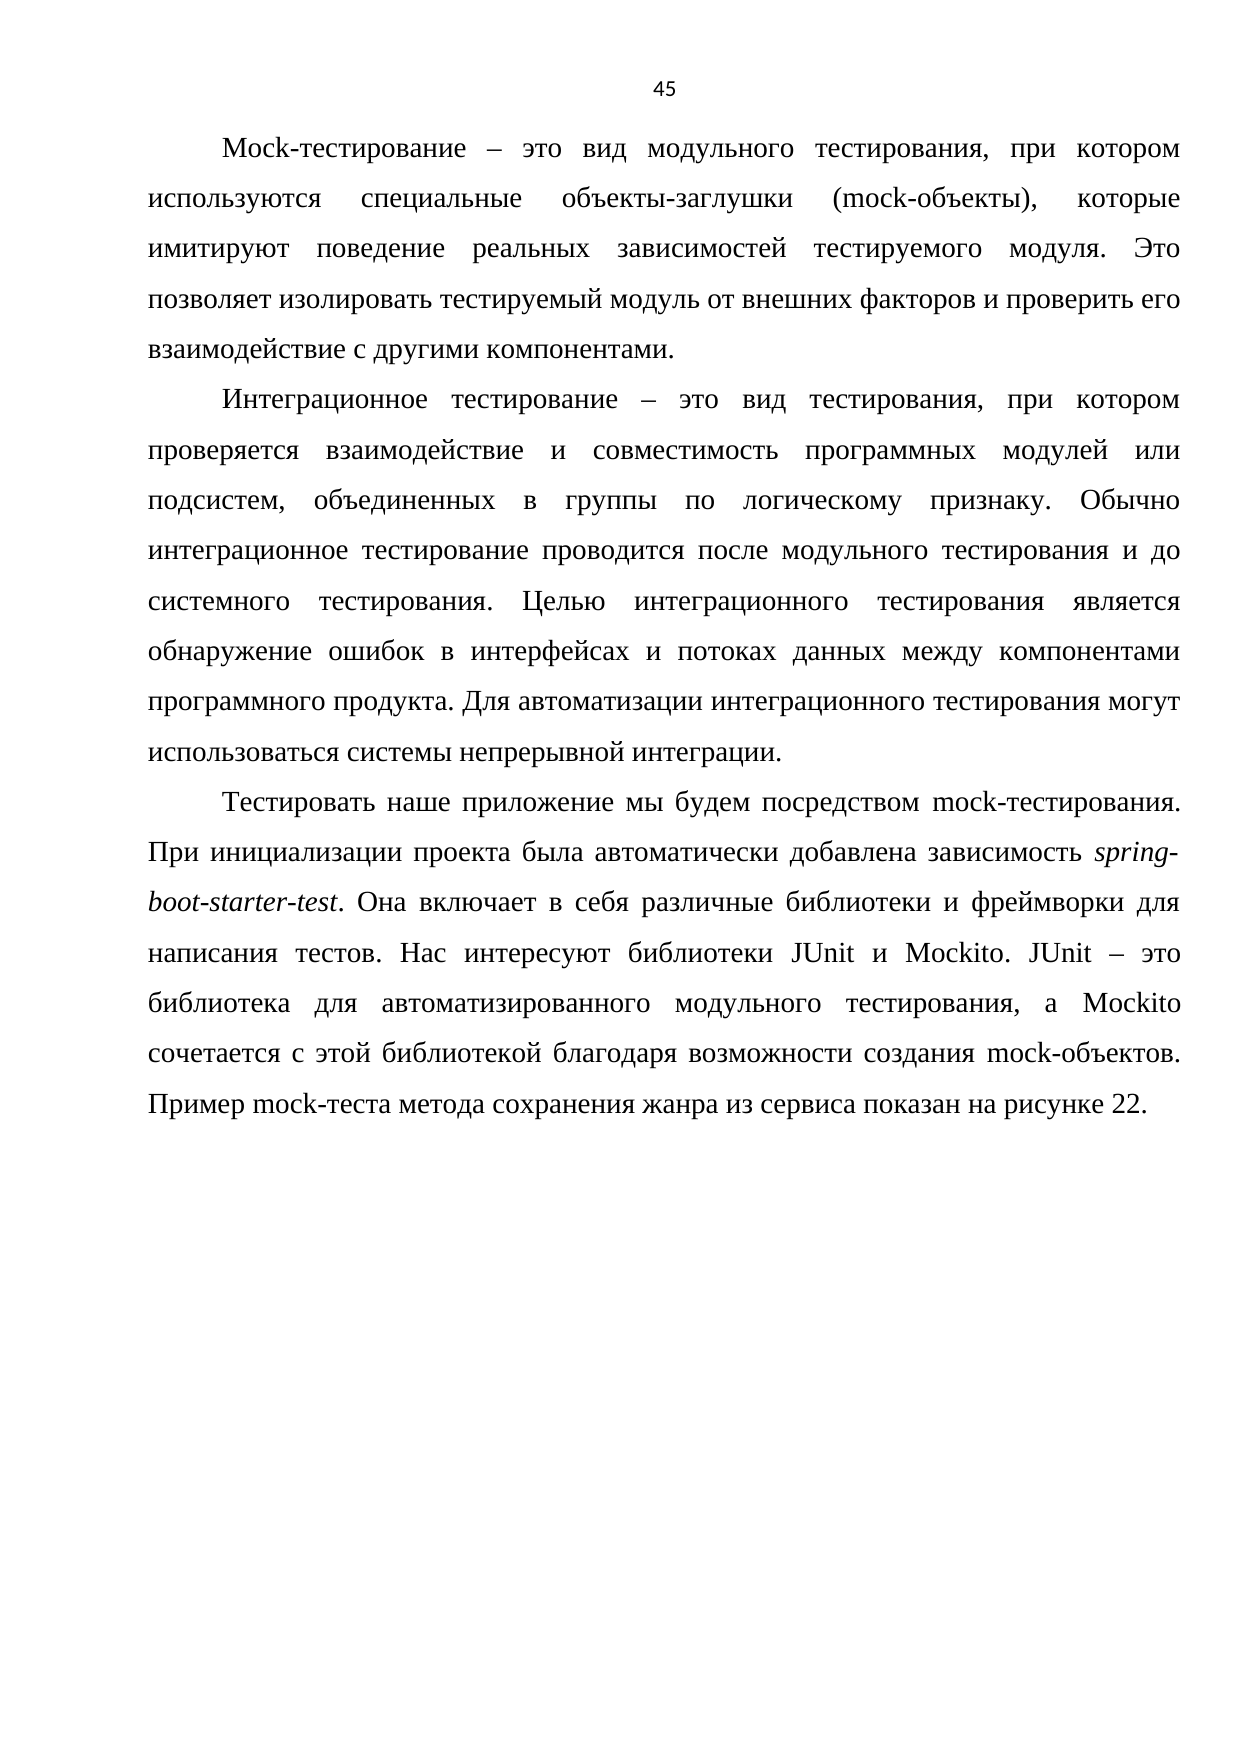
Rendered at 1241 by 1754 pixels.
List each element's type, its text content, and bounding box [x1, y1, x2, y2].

text Mock-тестирование – это вид модульного тестирования, при котором используются специальные объекты-заглушки (mock-объекты), которые имитируют поведение реальных зависимостей тестируемого модуля. Это позволяет изолировать тестируемый модуль от внешних факторов и проверить его взаимодействие с другими компонентами. [148, 130, 1181, 365]
text Тестировать наше приложение мы будем посредством mock-тестирования. При инициализации проекта была автоматически добавлена зависимость spring-boot-starter-test. Она включает в себя различные библиотеки и фреймворки для написания тестов. Нас интересуют библиотеки JUnit и Mockito. JUnit – это библиотека для автоматизированного модульного тестирования, а Mockito сочетается с этой библиотекой благодаря возможности создания mock-объектов. Пример mock-теста метода сохранения жанра из сервиса показан на рисунке 22. [148, 784, 1181, 1119]
text Интеграционное тестирование – это вид тестирования, при котором проверяется взаимодействие и совместимость программных модулей или подсистем, объединенных в группы по логическому признаку. Обычно интеграционное тестирование проводится после модульного тестирования и до системного тестирования. Целью интеграционного тестирования является обнаружение ошибок в интерфейсах и потоках данных между компонентами программного продукта. Для автоматизации интеграционного тестирования могут использоваться системы непрерывной интеграции. [148, 381, 1181, 767]
